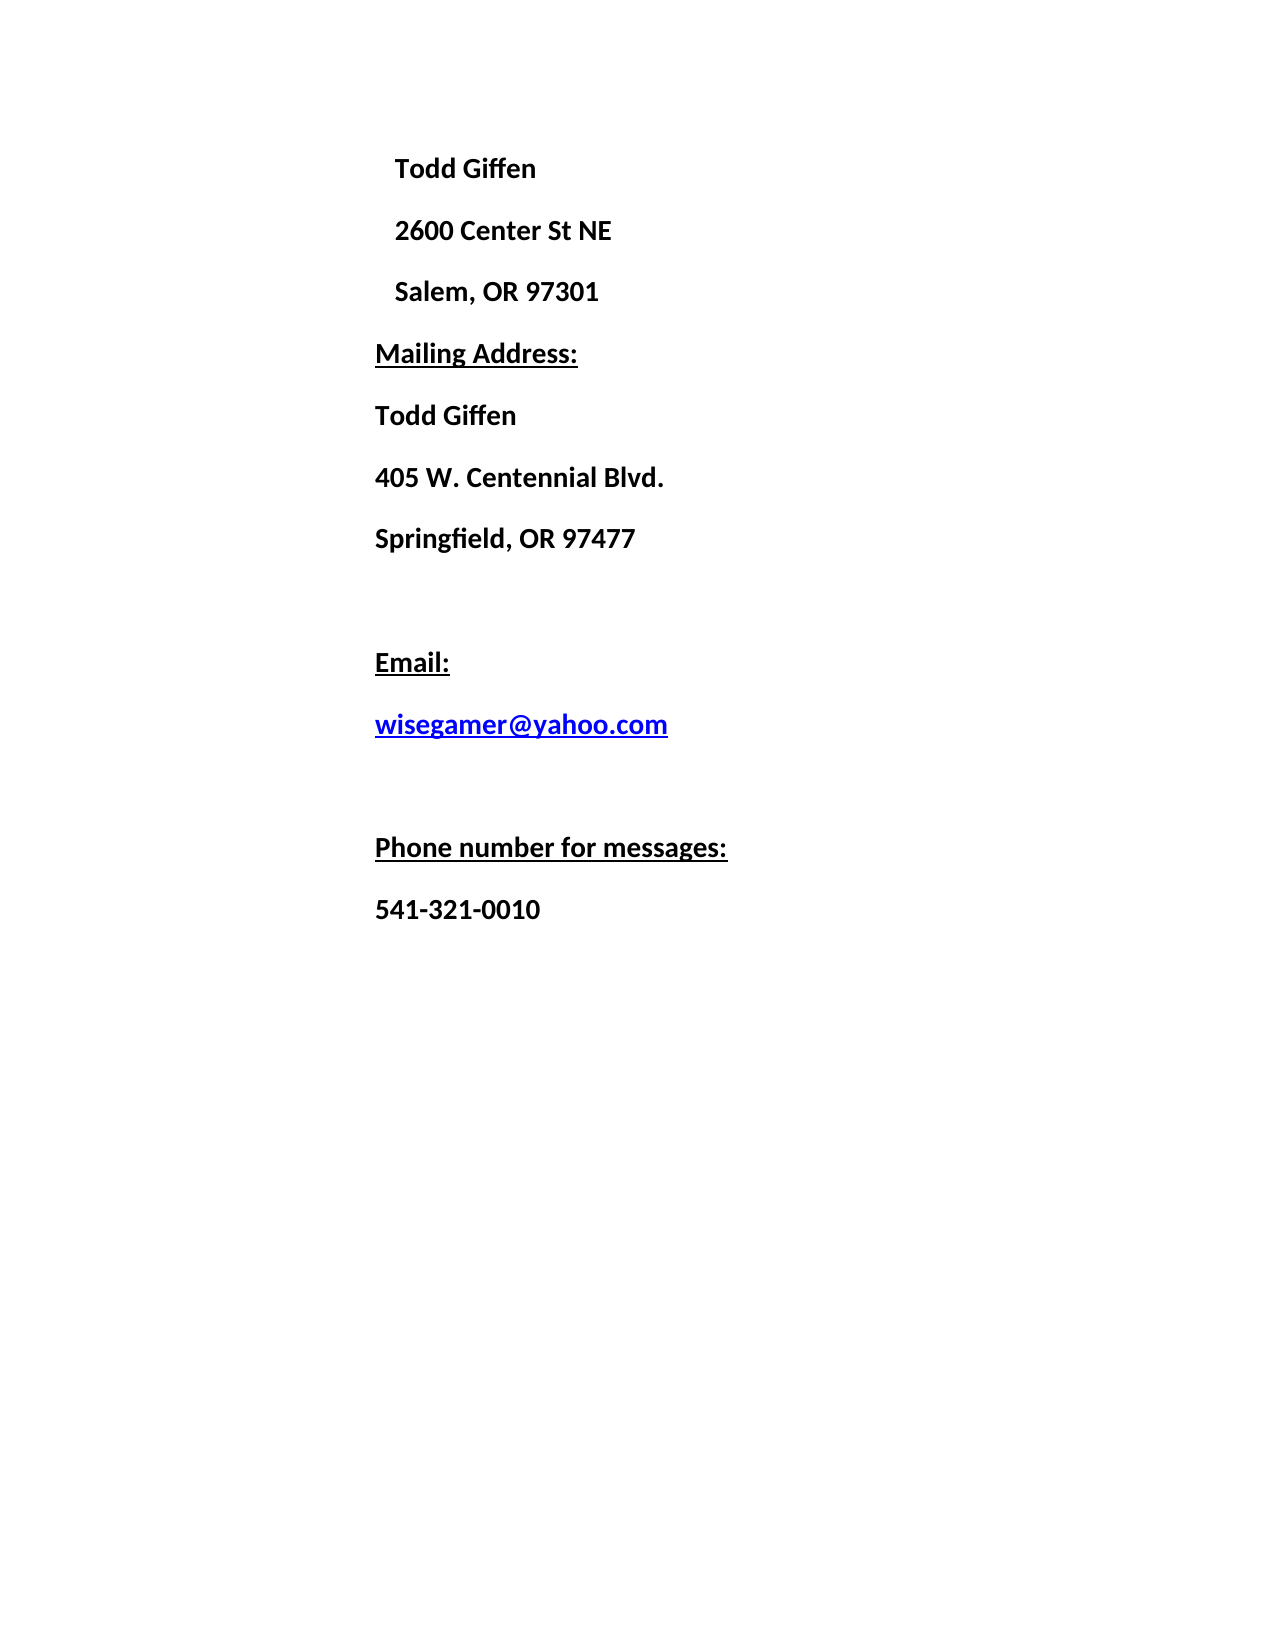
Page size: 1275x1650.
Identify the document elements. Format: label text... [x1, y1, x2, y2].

text Email: [225, 644, 1125, 680]
text 2600 Center St NE [225, 212, 1125, 247]
text Salem, OR 97301 [225, 273, 1125, 309]
text Todd Giffen [225, 150, 1125, 186]
text Springfield, OR 97477 [225, 521, 1125, 556]
text 405 W. Centennial Blvd. [225, 459, 1125, 494]
text Todd Giffen [225, 397, 1125, 433]
text 541-321-0010 [225, 891, 1125, 927]
text wisegamer@yahoo.com [225, 706, 1125, 742]
text Phone number for messages: [225, 829, 1125, 865]
text Mailing Address: [225, 335, 1125, 371]
